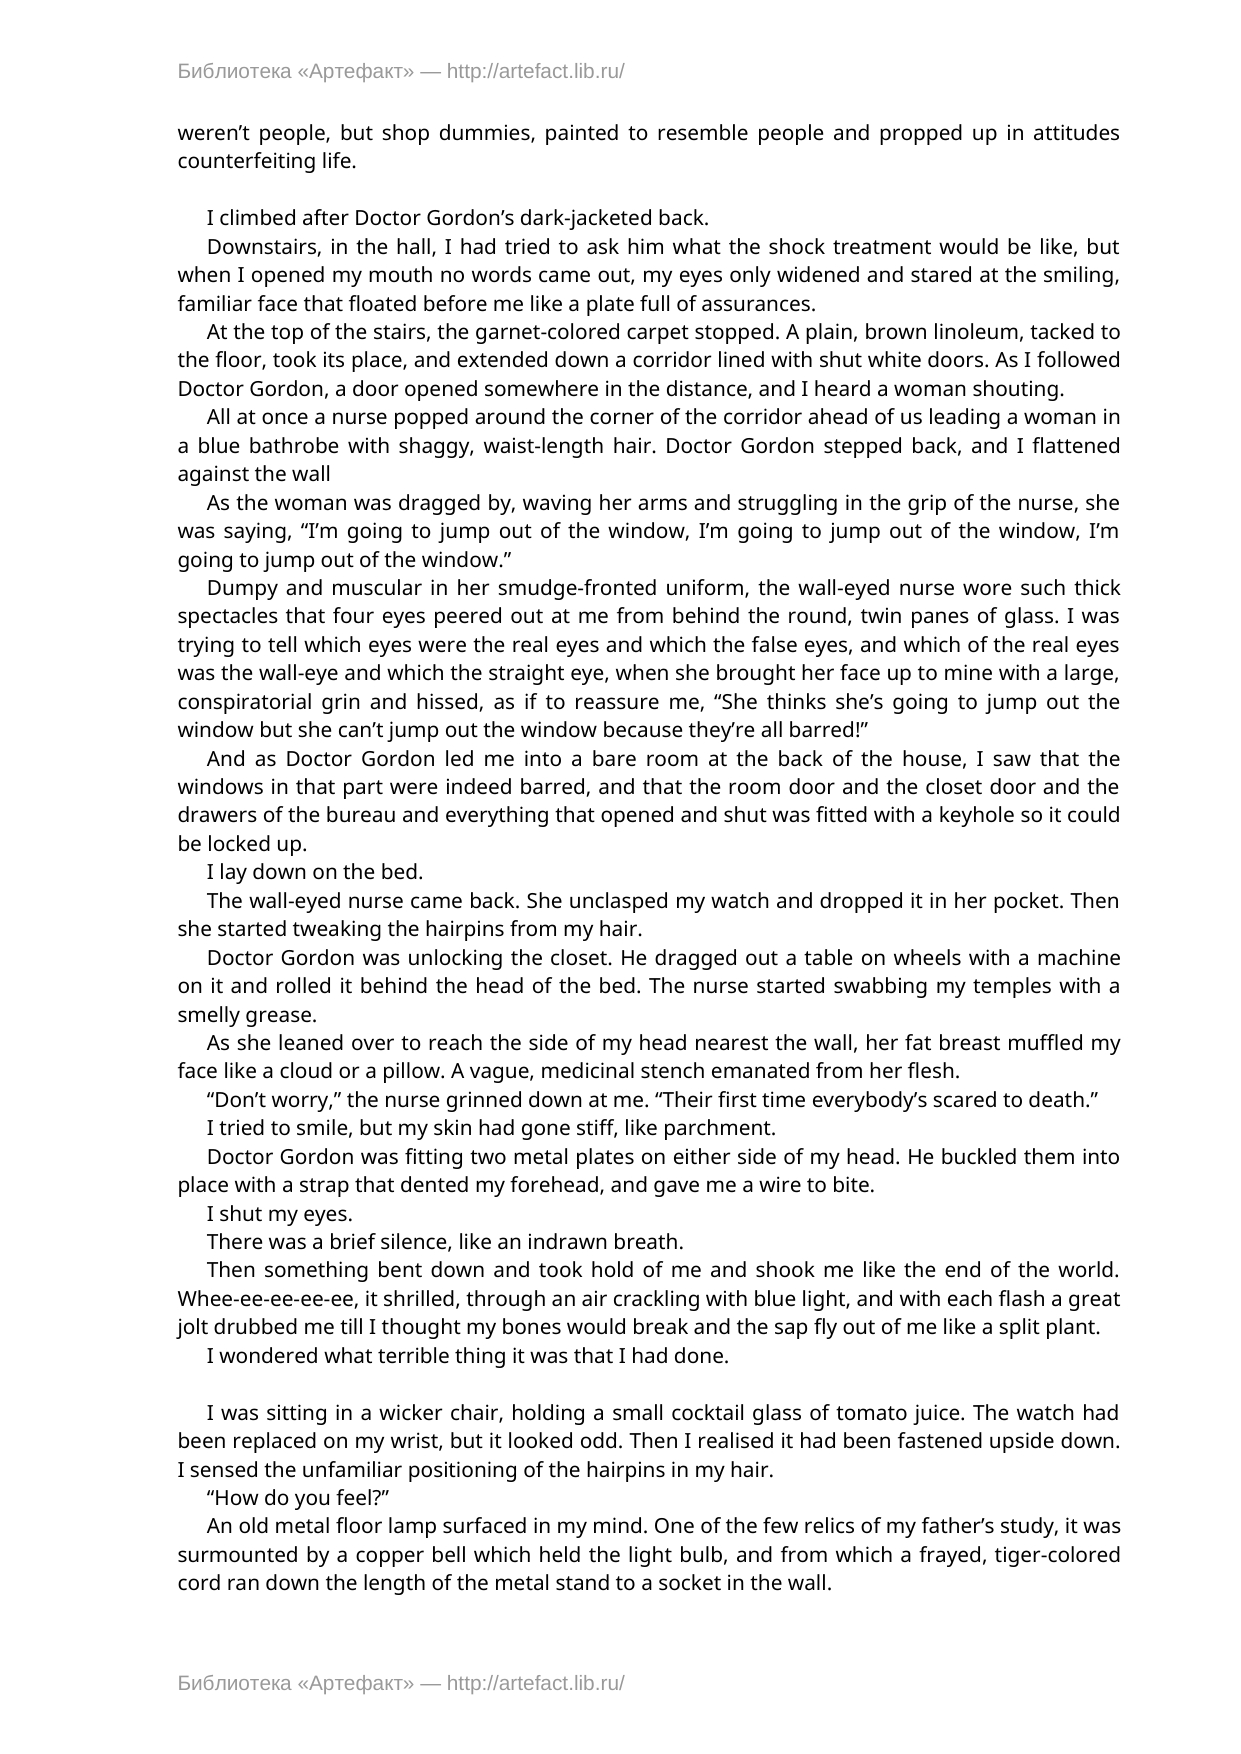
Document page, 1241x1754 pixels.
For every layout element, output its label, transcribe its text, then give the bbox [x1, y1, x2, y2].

text I climbed after Doctor Gordon’s dark-jacketed back. [177, 203, 1122, 232]
text There was a brief silence, like an indrawn breath. [177, 1227, 1122, 1256]
text Downstairs, in the hall, I had tried to ask him what the shock treatment would be like, but when I opened my mouth no words came out, my eyes only widened and stared at the smiling, familiar face that floated before me like a plate full of assurances. [177, 232, 1122, 317]
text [177, 118, 1122, 175]
text I lay down on the bed. [177, 857, 1122, 886]
text All at once a nurse popped around the corner of the corridor ahead of us leading a woman in a blue bathrobe with shaggy, waist-length hair. Doctor Gordon stepped back, and I flattened against the wall [177, 402, 1122, 488]
text Then something bent down and took hold of me and shook me like the end of the world. Whee-ee-ee-ee-ee, it shrilled, through an air crackling with blue light, and with each flash a great jolt drubbed me till I thought my bones would break and the sap fly out of me like a split plant. [177, 1256, 1122, 1341]
text Doctor Gordon was fitting two metal plates on either side of my head. He buckled them into place with a strap that dented my forehead, and gave me a wire to bite. [177, 1142, 1122, 1199]
text I tried to smile, but my skin had gone stiff, like parchment. [177, 1113, 1122, 1142]
text “Don’t worry,” the nurse grinned down at me. “Their first time everybody’s scared to death.” [177, 1085, 1122, 1113]
text Doctor Gordon was unlocking the closet. He dragged out a table on wheels with a machine on it and rolled it behind the head of the bed. The nurse started swabbing my temples with a smelly grease. [177, 943, 1122, 1028]
text I wondered what terrible thing it was that I had done. [177, 1341, 1122, 1369]
text Dumpy and muscular in her smudge-fronted uniform, the wall-eyed nurse wore such thick spectacles that four eyes peered out at me from behind the round, twin panes of glass. I was trying to tell which eyes were the real eyes and which the false eyes, and which of the real eyes was the wall-eye and which the straight eye, when she brought her face up to mine with a large, conspiratorial grin and hissed, as if to reassure me, “She thinks she’s going to jump out the window but she can’t jump out the window because they’re all barred!” [177, 573, 1122, 744]
text And as Doctor Gordon led me into a bare room at the back of the house, I saw that the windows in that part were indeed barred, and that the room door and the closet door and the drawers of the bureau and everything that opened and shut was fitted with a keyhole so it could be locked up. [177, 744, 1122, 857]
text As the woman was dragged by, waving her arms and struggling in the grip of the nurse, she was saying, “I’m going to jump out of the window, I’m going to jump out of the window, I’m going to jump out of the window.” [177, 488, 1122, 573]
text At the top of the stairs, the garnet-colored carpet stopped. A plain, brown linoleum, tacked to the floor, took its place, and extended down a corridor lined with shut white doors. As I followed Doctor Gordon, a door opened somewhere in the distance, and I heard a woman shouting. [177, 317, 1122, 402]
text “How do you feel?” [177, 1483, 1122, 1512]
text As she leaned over to reach the side of my head nearest the wall, her fat breast muffled my face like a cloud or a pillow. A vague, medicinal stench emanated from her flesh. [177, 1028, 1122, 1085]
text The wall-eyed nurse came back. She unclasped my watch and dropped it in her pocket. Then she started tweaking the hairpins from my hair. [177, 886, 1122, 943]
text I shut my eyes. [177, 1199, 1122, 1227]
text An old metal floor lamp surfaced in my mind. One of the few relics of my father’s study, it was surmounted by a copper bell which held the light bulb, and from which a frayed, tiger-colored cord ran down the length of the metal stand to a socket in the wall. [177, 1512, 1122, 1597]
text I was sitting in a wicker chair, holding a small cocktail glass of tomato juice. The watch had been replaced on my wrist, but it looked odd. Then I realised it had been fastened upside down. I sensed the unfamiliar positioning of the hairpins in my hair. [177, 1398, 1122, 1483]
